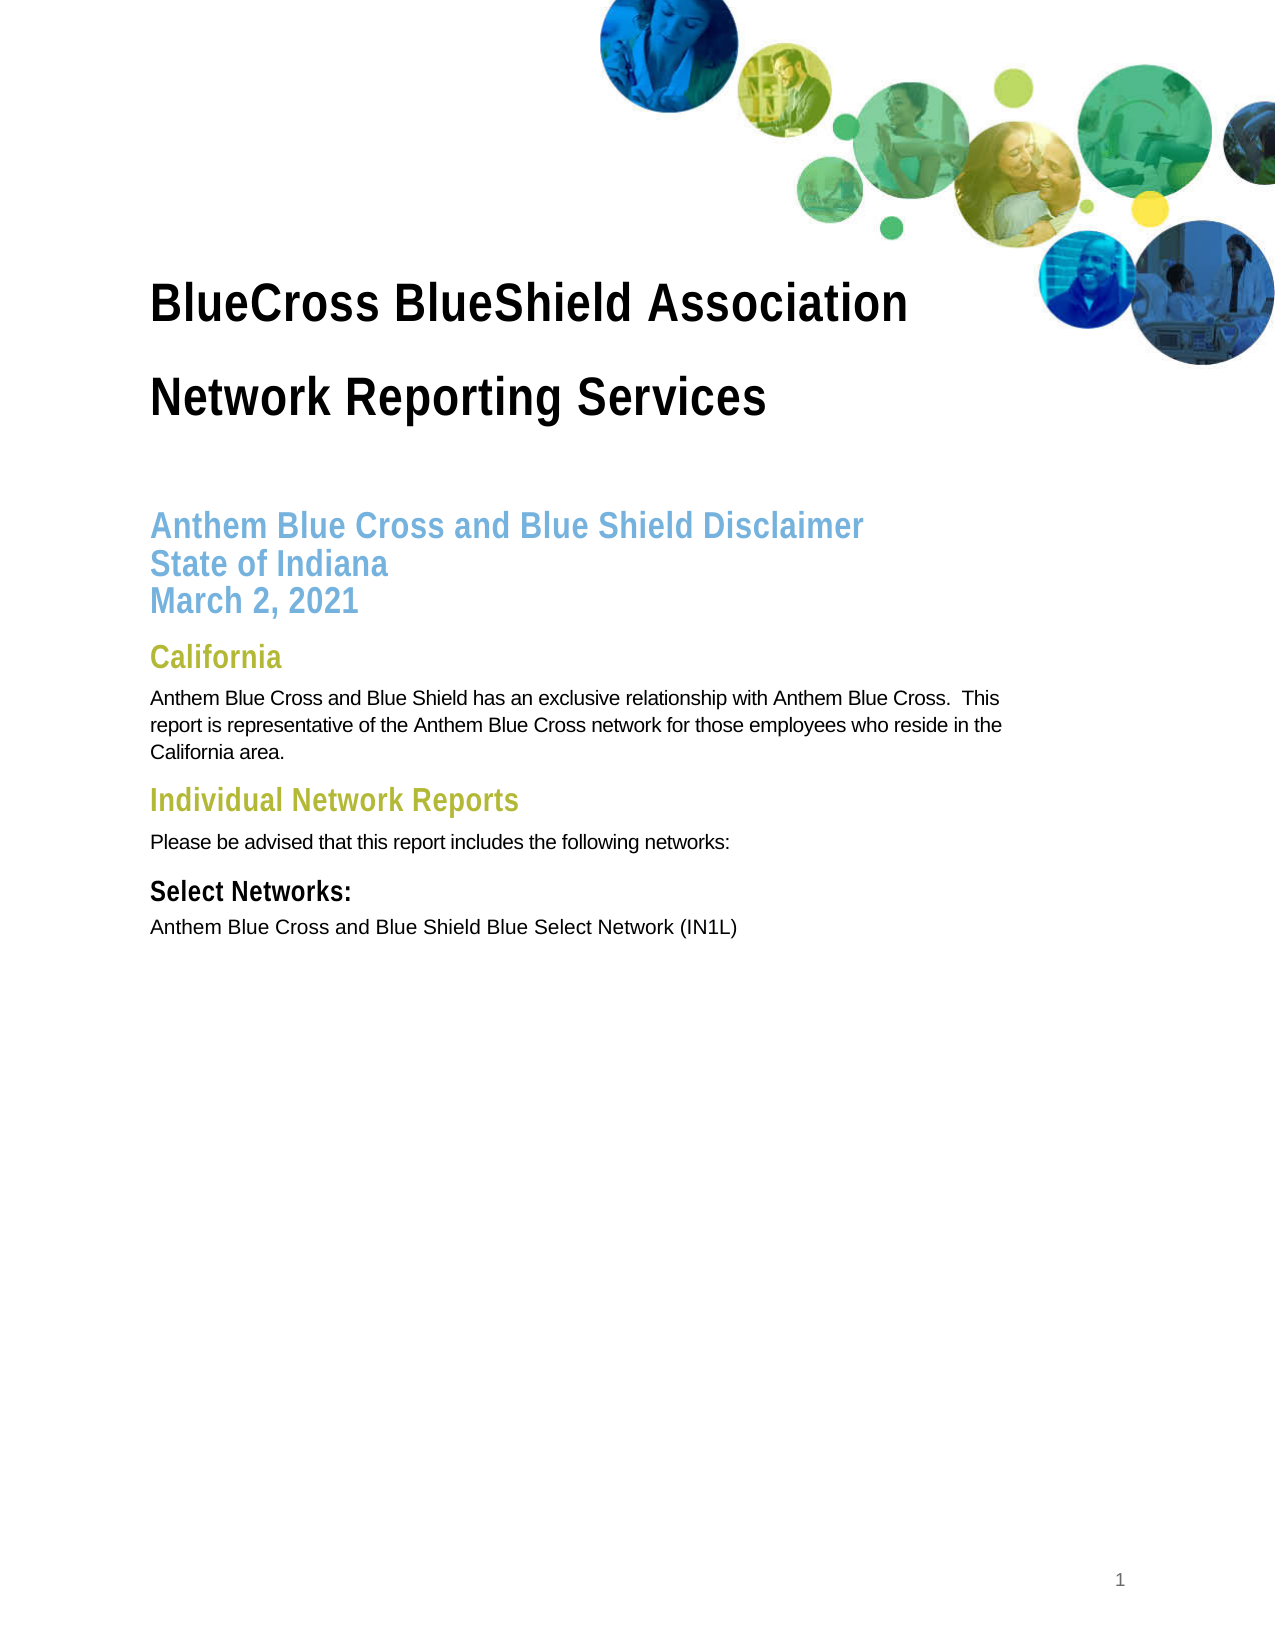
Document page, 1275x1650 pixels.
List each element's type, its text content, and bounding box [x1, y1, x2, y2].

text Anthem Blue Cross and Blue Shield has an exclusive relationship with Anthem Blue Cross. This report is representative of the Anthem Blue Cross network for those employees who reside in the California area. [150, 684, 1012, 765]
subtitle Individual Network Reports [150, 782, 1012, 819]
subtitle California [150, 638, 1012, 676]
subtitle Select Networks: [150, 871, 1012, 909]
text Anthem Blue Cross and Blue Shield Blue Select Network (IN1L) [150, 915, 1012, 939]
subtitle March 2, 2021 [150, 584, 1012, 621]
picture [0, 0, 1275, 389]
subtitle Anthem Blue Cross and Blue Shield Disclaimer [150, 509, 1012, 546]
picture [354, 384, 368, 389]
subtitle State of Indiana [150, 546, 1012, 584]
text Please be advised that this report includes the following networks: [150, 828, 1012, 855]
